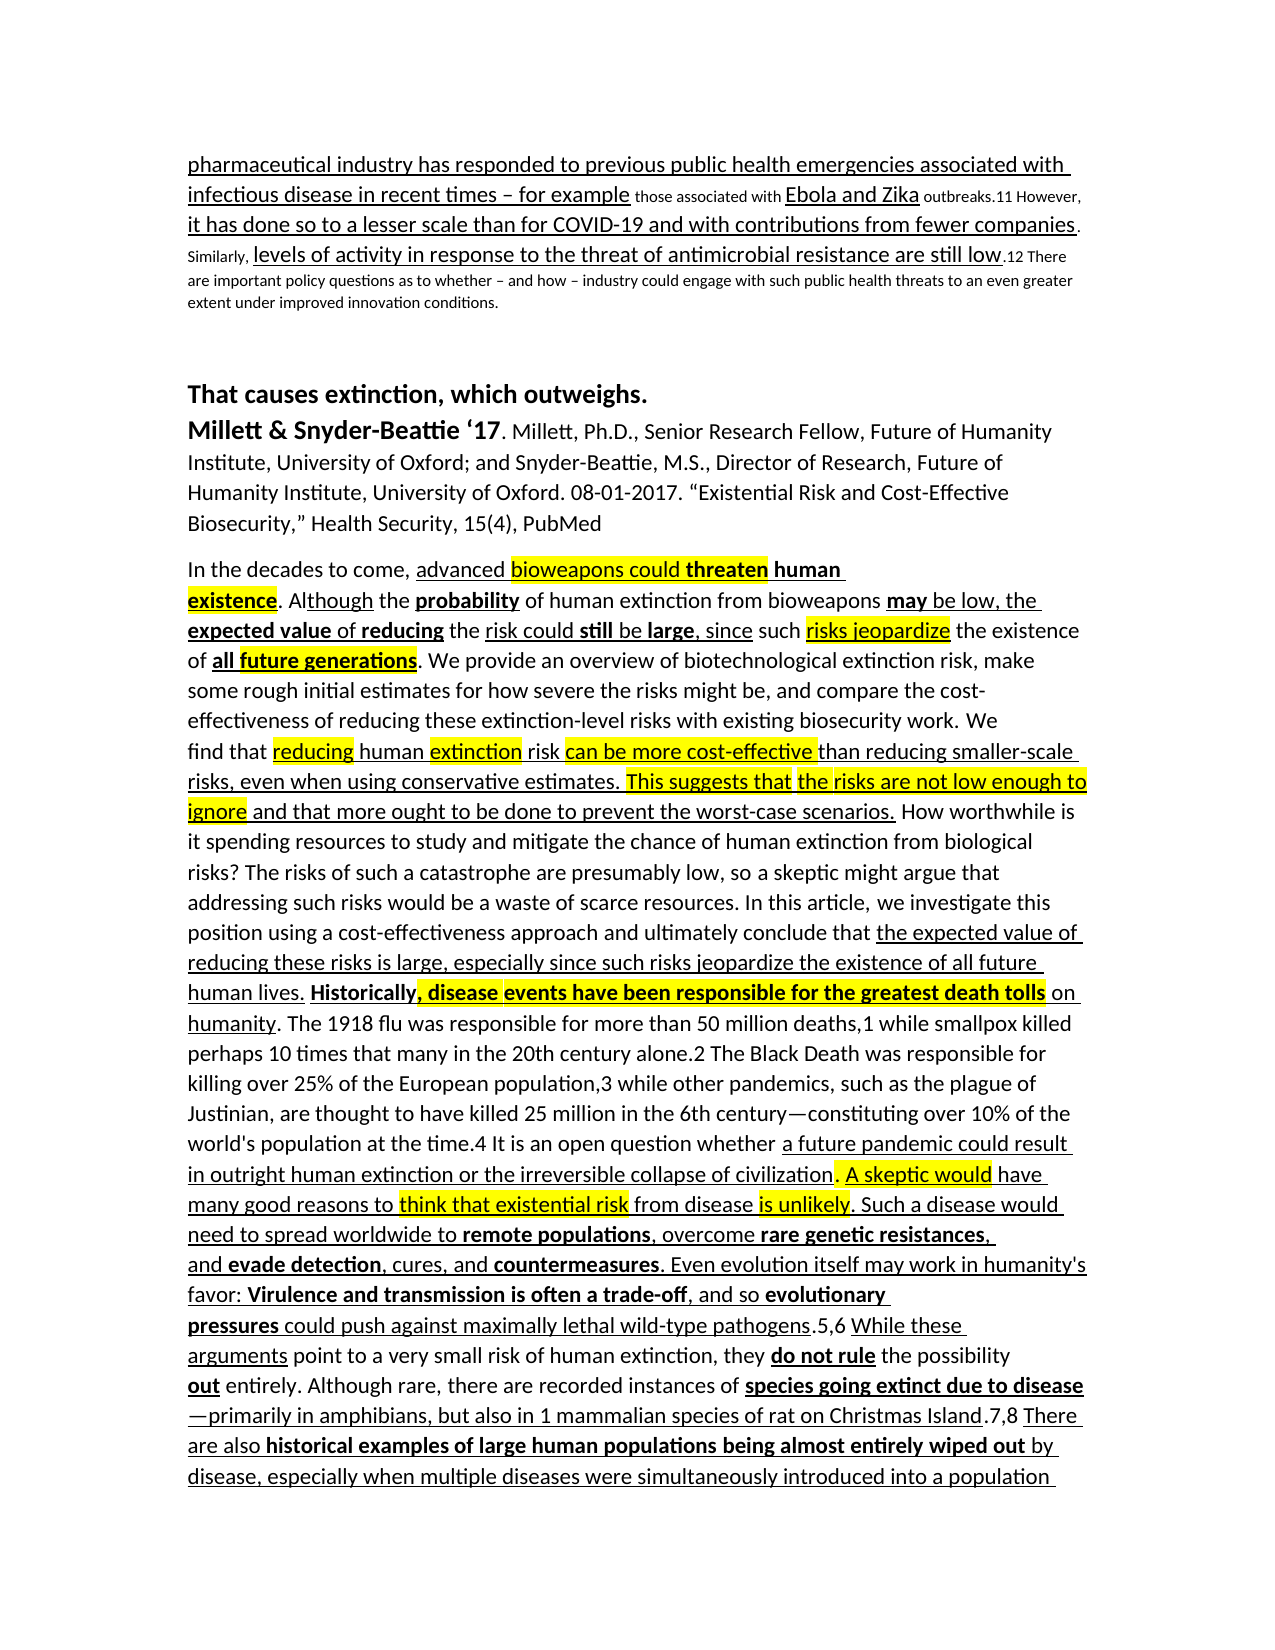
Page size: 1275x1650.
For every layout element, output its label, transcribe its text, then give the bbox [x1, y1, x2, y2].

text Millett & Snyder-Beattie ‘17. Millett, Ph.D., Senior Research Fellow, Future of Humanity Institute, University of Oxford; and Snyder-Beattie, M.S., Director of Research, Future of Humanity Institute, University of Oxford. 08-01-2017. “Existential Risk and Cost-Effective Biosecurity,” Health Security, 15(4), PubMed [187, 413, 1087, 537]
text That causes extinction, which outweighs. [187, 377, 1087, 411]
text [187, 1275, 1087, 1490]
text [187, 150, 1087, 312]
